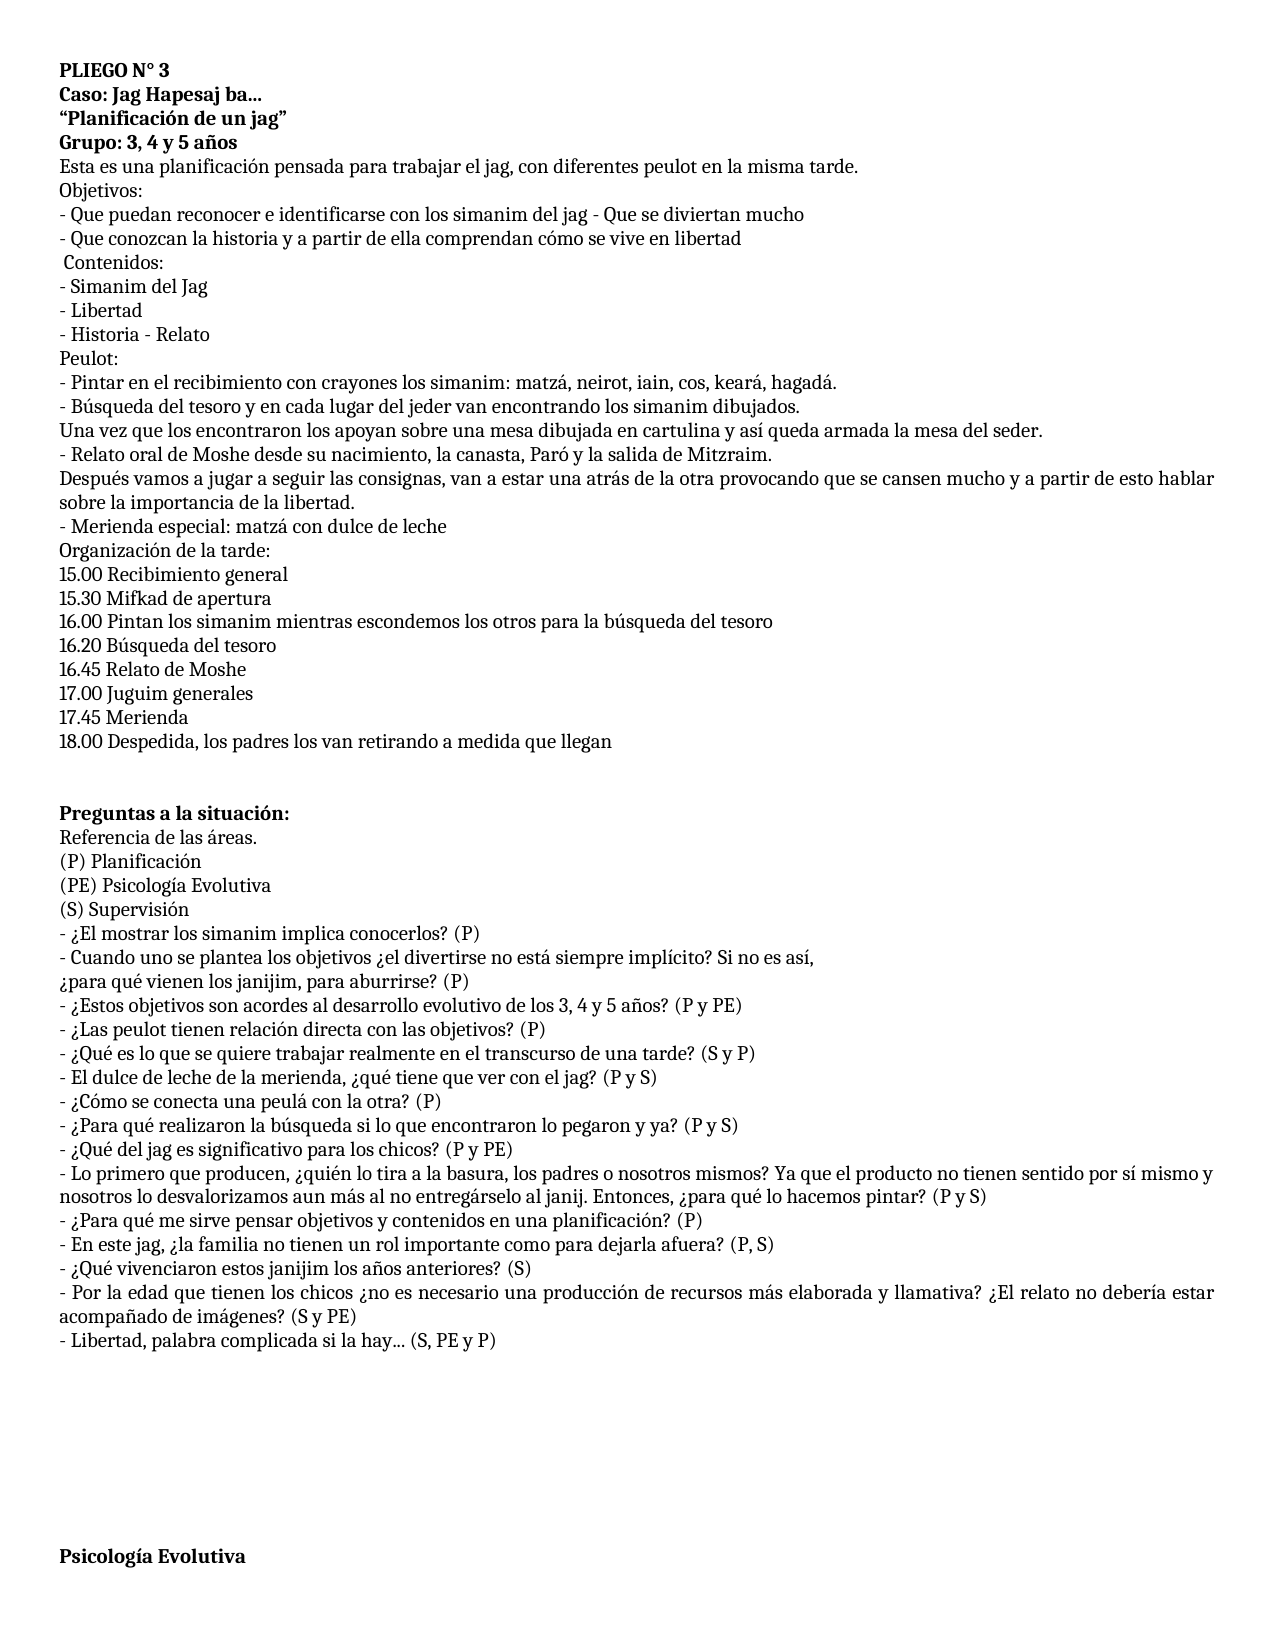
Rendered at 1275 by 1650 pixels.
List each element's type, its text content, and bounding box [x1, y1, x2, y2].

text - Pintar en el recibimiento con crayones los simanim: matzá, neirot, iain, cos, keará, hagadá. [59, 371, 1216, 394]
text - Lo primero que producen, ¿quién lo tira a la basura, los padres o nosotros mismos? Ya que el producto no tienen sentido por sí mismo y nosotros lo desvalorizamos aun más al no entregárselo al janij. Entonces, ¿para qué lo hacemos pintar? (P y S) [59, 1161, 1216, 1209]
text - ¿Cómo se conecta una peulá con la otra? (P) [59, 1089, 1216, 1113]
text Psicología Evolutiva [59, 1544, 1216, 1568]
text 16.45 Relato de Moshe [59, 658, 1216, 682]
text - ¿El mostrar los simanim implica conocerlos? (P) [59, 922, 1216, 946]
text - Simanim del Jag [59, 275, 1216, 299]
text Caso: Jag Hapesaj ba... [59, 83, 1216, 107]
text - Relato oral de Moshe desde su nacimiento, la canasta, Paró y la salida de Mitzraim. [59, 442, 1216, 466]
text - El dulce de leche de la merienda, ¿qué tiene que ver con el jag? (P y S) [59, 1065, 1216, 1089]
text Grupo: 3, 4 y 5 años [59, 131, 1216, 155]
text Peulot: [59, 347, 1216, 371]
text - ¿Las peulot tienen relación directa con las objetivos? (P) [59, 1017, 1216, 1041]
text (P) Planificación [59, 850, 1216, 874]
text - ¿Estos objetivos son acordes al desarrollo evolutivo de los 3, 4 y 5 años? (P y PE) [59, 993, 1216, 1017]
text - Por la edad que tienen los chicos ¿no es necesario una producción de recursos más elaborada y llamativa? ¿El relato no debería estar acompañado de imágenes? (S y PE) [59, 1281, 1216, 1329]
text (S) Supervisión [59, 898, 1216, 922]
text 16.20 Búsqueda del tesoro [59, 634, 1216, 658]
text - Que puedan reconocer e identificarse con los simanim del jag - Que se diviertan mucho [59, 203, 1216, 227]
text Referencia de las áreas. [59, 826, 1216, 850]
text Una vez que los encontraron los apoyan sobre una mesa dibujada en cartulina y así queda armada la mesa del seder. [59, 418, 1216, 442]
text - Historia - Relato [59, 323, 1216, 347]
text - Que conozcan la historia y a partir de ella comprendan cómo se vive en libertad [59, 227, 1216, 251]
text Organización de la tarde: [59, 538, 1216, 562]
text ¿para qué vienen los janijim, para aburrirse? (P) [59, 969, 1216, 993]
text - Libertad [59, 299, 1216, 323]
text - ¿Para qué me sirve pensar objetivos y contenidos en una planificación? (P) [59, 1209, 1216, 1233]
text 17.00 Juguim generales [59, 682, 1216, 706]
text 15.00 Recibimiento general [59, 562, 1216, 586]
text - ¿Para qué realizaron la búsqueda si lo que encontraron lo pegaron y ya? (P y S) [59, 1113, 1216, 1137]
text - ¿Qué vivenciaron estos janijim los años anteriores? (S) [59, 1257, 1216, 1281]
text - En este jag, ¿la familia no tienen un rol importante como para dejarla afuera? (P, S) [59, 1233, 1216, 1257]
text - Búsqueda del tesoro y en cada lugar del jeder van encontrando los simanim dibujados. [59, 394, 1216, 418]
text 18.00 Despedida, los padres los van retirando a medida que llegan [59, 730, 1216, 754]
text Preguntas a la situación: [59, 802, 1216, 826]
text - Merienda especial: matzá con dulce de leche [59, 514, 1216, 538]
text - Cuando uno se plantea los objetivos ¿el divertirse no está siempre implícito? Si no es así, [59, 946, 1216, 969]
text Contenidos: [59, 251, 1216, 275]
text Esta es una planificación pensada para trabajar el jag, con diferentes peulot en la misma tarde. [59, 155, 1216, 179]
text Después vamos a jugar a seguir las consignas, van a estar una atrás de la otra provocando que se cansen mucho y a partir de esto hablar sobre la importancia de la libertad. [59, 466, 1216, 514]
text - Libertad, palabra complicada si la hay... (S, PE y P) [59, 1329, 1216, 1353]
text - ¿Qué es lo que se quiere trabajar realmente en el transcurso de una tarde? (S y P) [59, 1041, 1216, 1065]
text 16.00 Pintan los simanim mientras escondemos los otros para la búsqueda del tesoro [59, 610, 1216, 634]
text Objetivos: [59, 179, 1216, 203]
text PLIEGO N° 3 [59, 59, 1216, 83]
text (PE) Psicología Evolutiva [59, 874, 1216, 898]
text “Planificación de un jag” [59, 107, 1216, 131]
text 15.30 Mifkad de apertura [59, 586, 1216, 610]
text - ¿Qué del jag es significativo para los chicos? (P y PE) [59, 1137, 1216, 1161]
text 17.45 Merienda [59, 706, 1216, 730]
